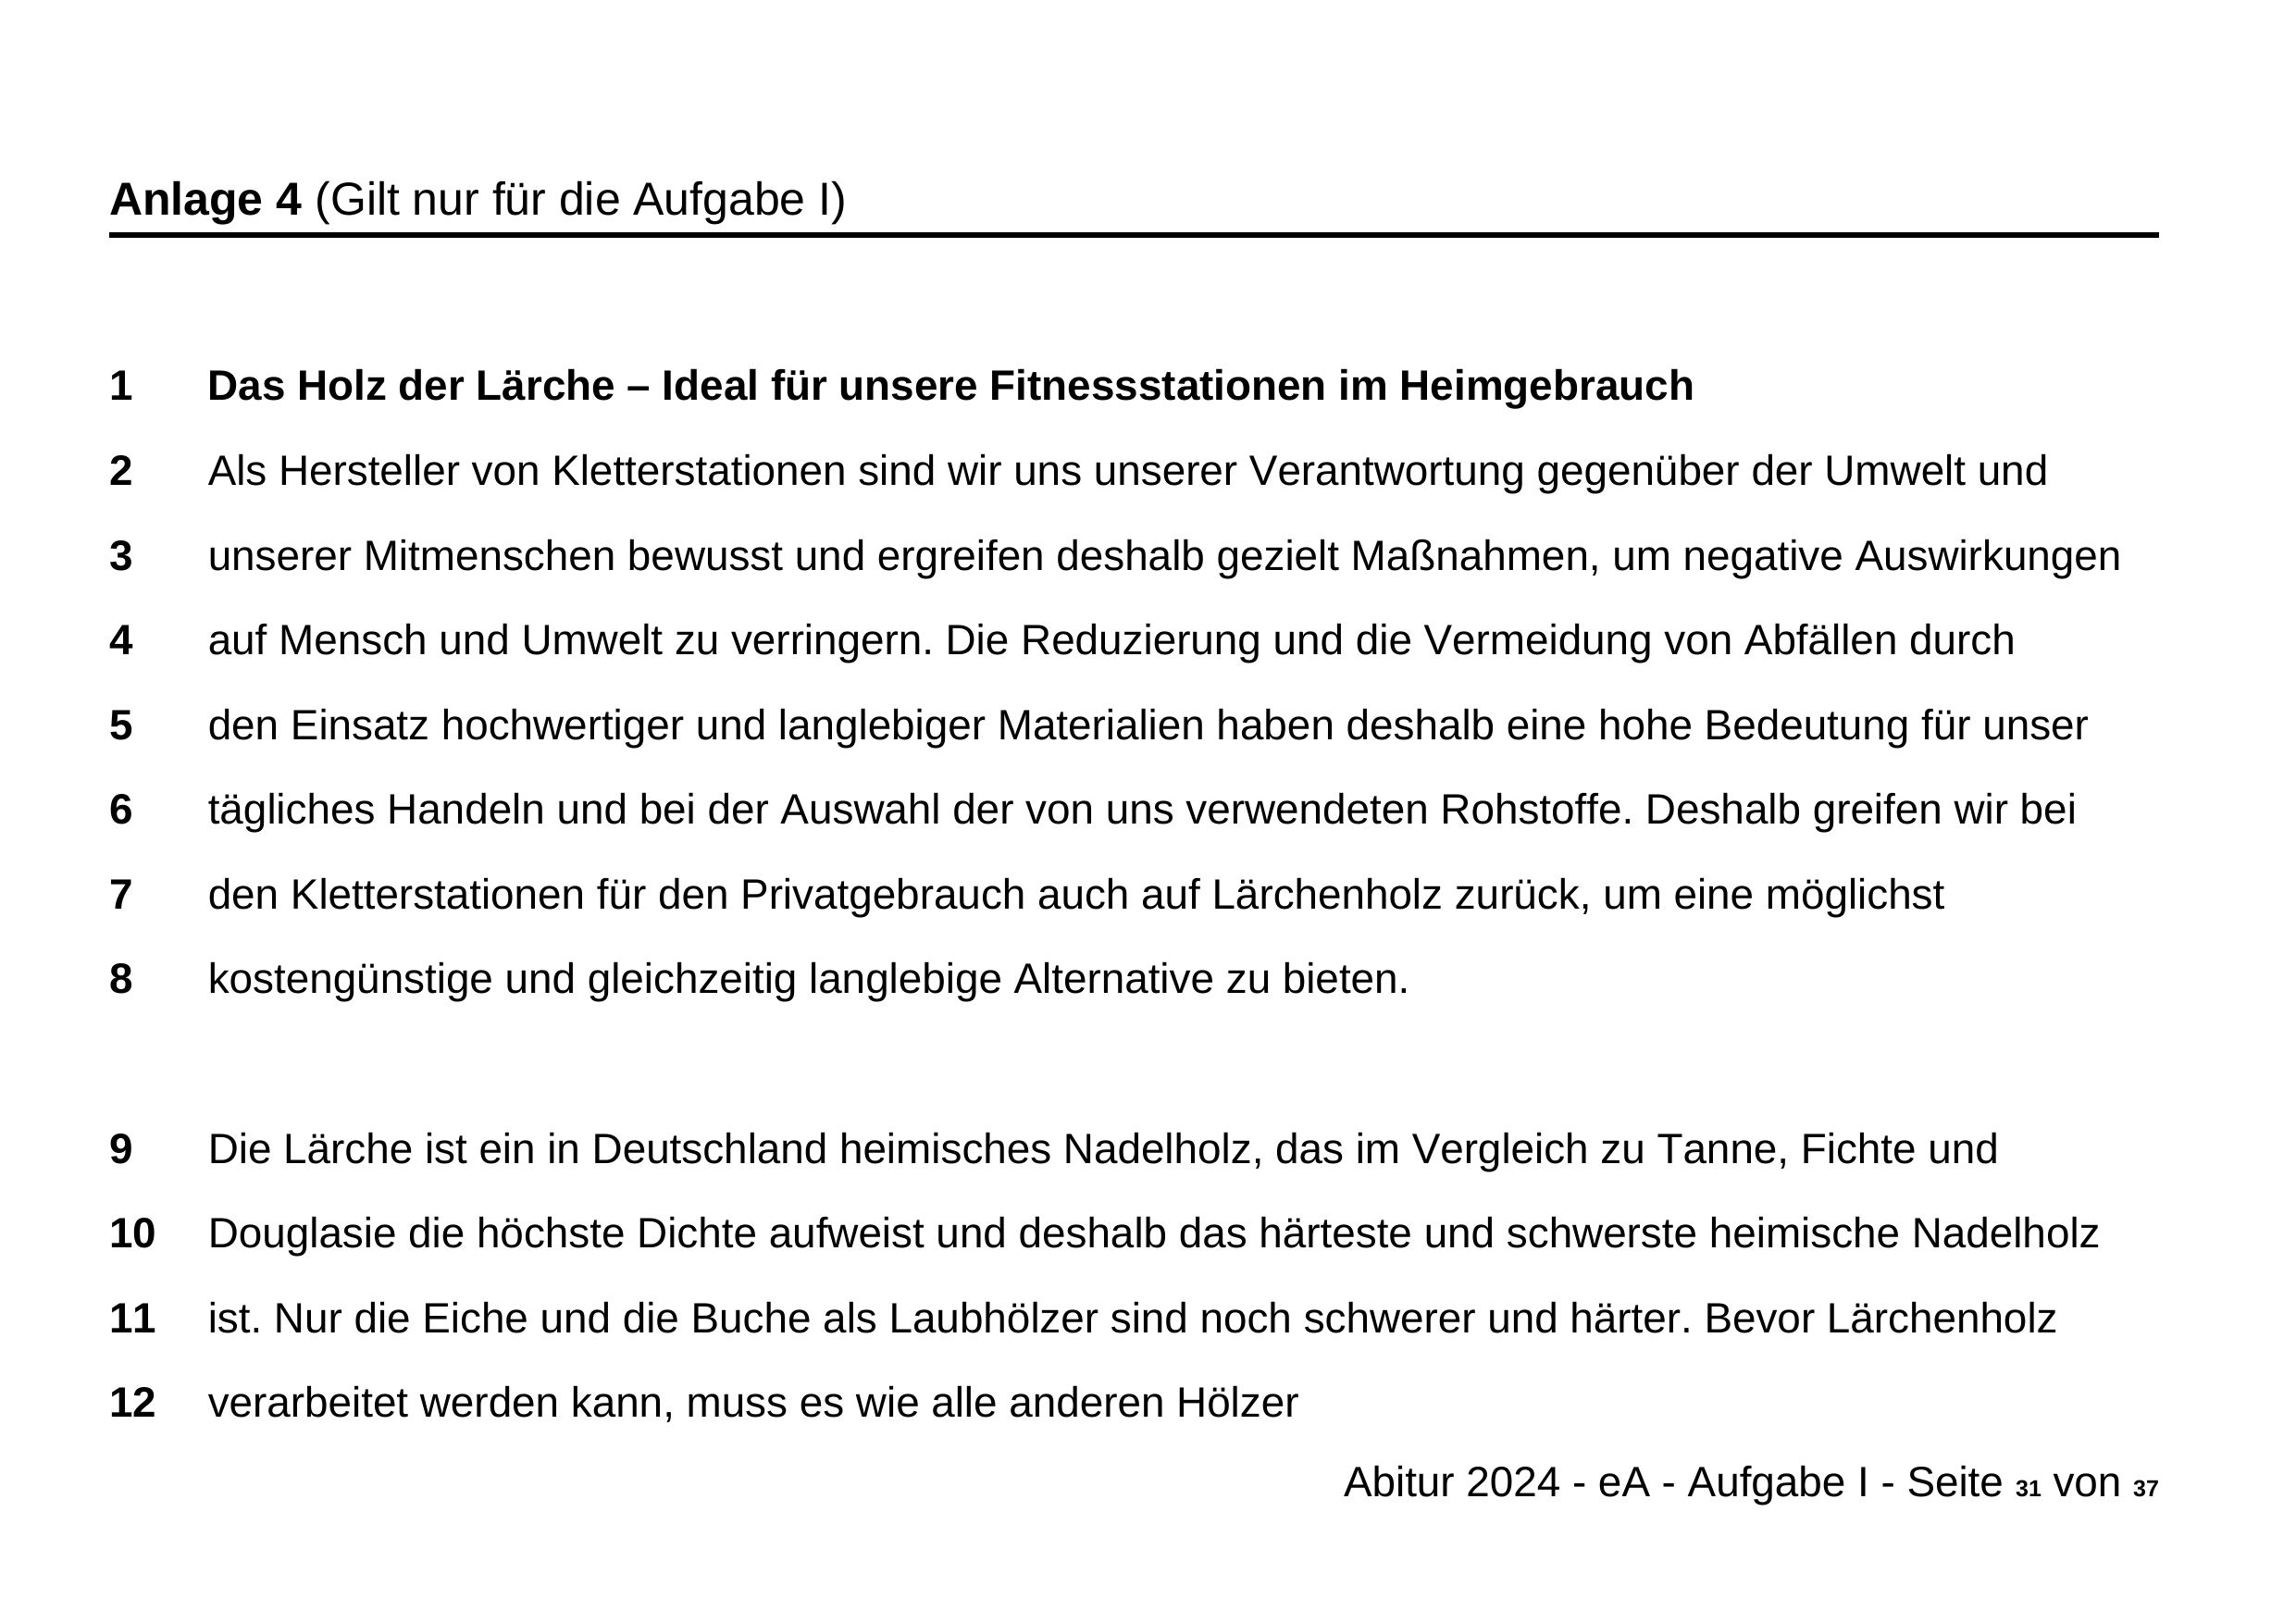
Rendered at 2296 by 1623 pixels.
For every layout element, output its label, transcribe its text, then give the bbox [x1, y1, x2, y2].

list 11 ist. Nur die Eiche und die Buche als Laubhölzer sind noch schwerer und härter. Bevor Lärchenholz [109, 1293, 2159, 1342]
list 10 Douglasie die höchste Dichte aufweist und deshalb das härteste und schwerste heimische Nadelholz [109, 1208, 2159, 1257]
subtitle Anlage 4 (Gilt nur für die Aufgabe I) [109, 171, 2159, 232]
list 1 Das Holz der Lärche – Ideal für unsere Fitnessstationen im Heimgebrauch [109, 361, 2159, 410]
list 9 Die Lärche ist ein in Deutschland heimisches Nadelholz, das im Vergleich zu Tanne, Fichte und [109, 1123, 2159, 1172]
list 12 verarbeitet werden kann, muss es wie alle anderen Hölzer [109, 1378, 2159, 1426]
list 4 auf Mensch und Umwelt zu verringern. Die Reduzierung und die Vermeidung von Abfällen durch [109, 615, 2159, 663]
list 3 unserer Mitmenschen bewusst und ergreifen deshalb gezielt Maßnahmen, um negative Auswirkungen [109, 530, 2159, 579]
list 8 kostengünstige und gleichzeitig langlebige Alternative zu bieten. [109, 954, 2159, 1003]
list 2 Als Hersteller von Kletterstationen sind wir uns unserer Verantwortung gegenüber der Umwelt und [109, 446, 2159, 494]
list 5 den Einsatz hochwertiger und langlebiger Materialien haben deshalb eine hohe Bedeutung für unser [109, 700, 2159, 749]
list 7 den Kletterstationen für den Privatgebrauch auch auf Lärchenholz zurück, um eine möglichst [109, 869, 2159, 918]
list 6 tägliches Handeln und bei der Auswahl der von uns verwendeten Rohstoffe. Deshalb greifen wir bei [109, 785, 2159, 834]
